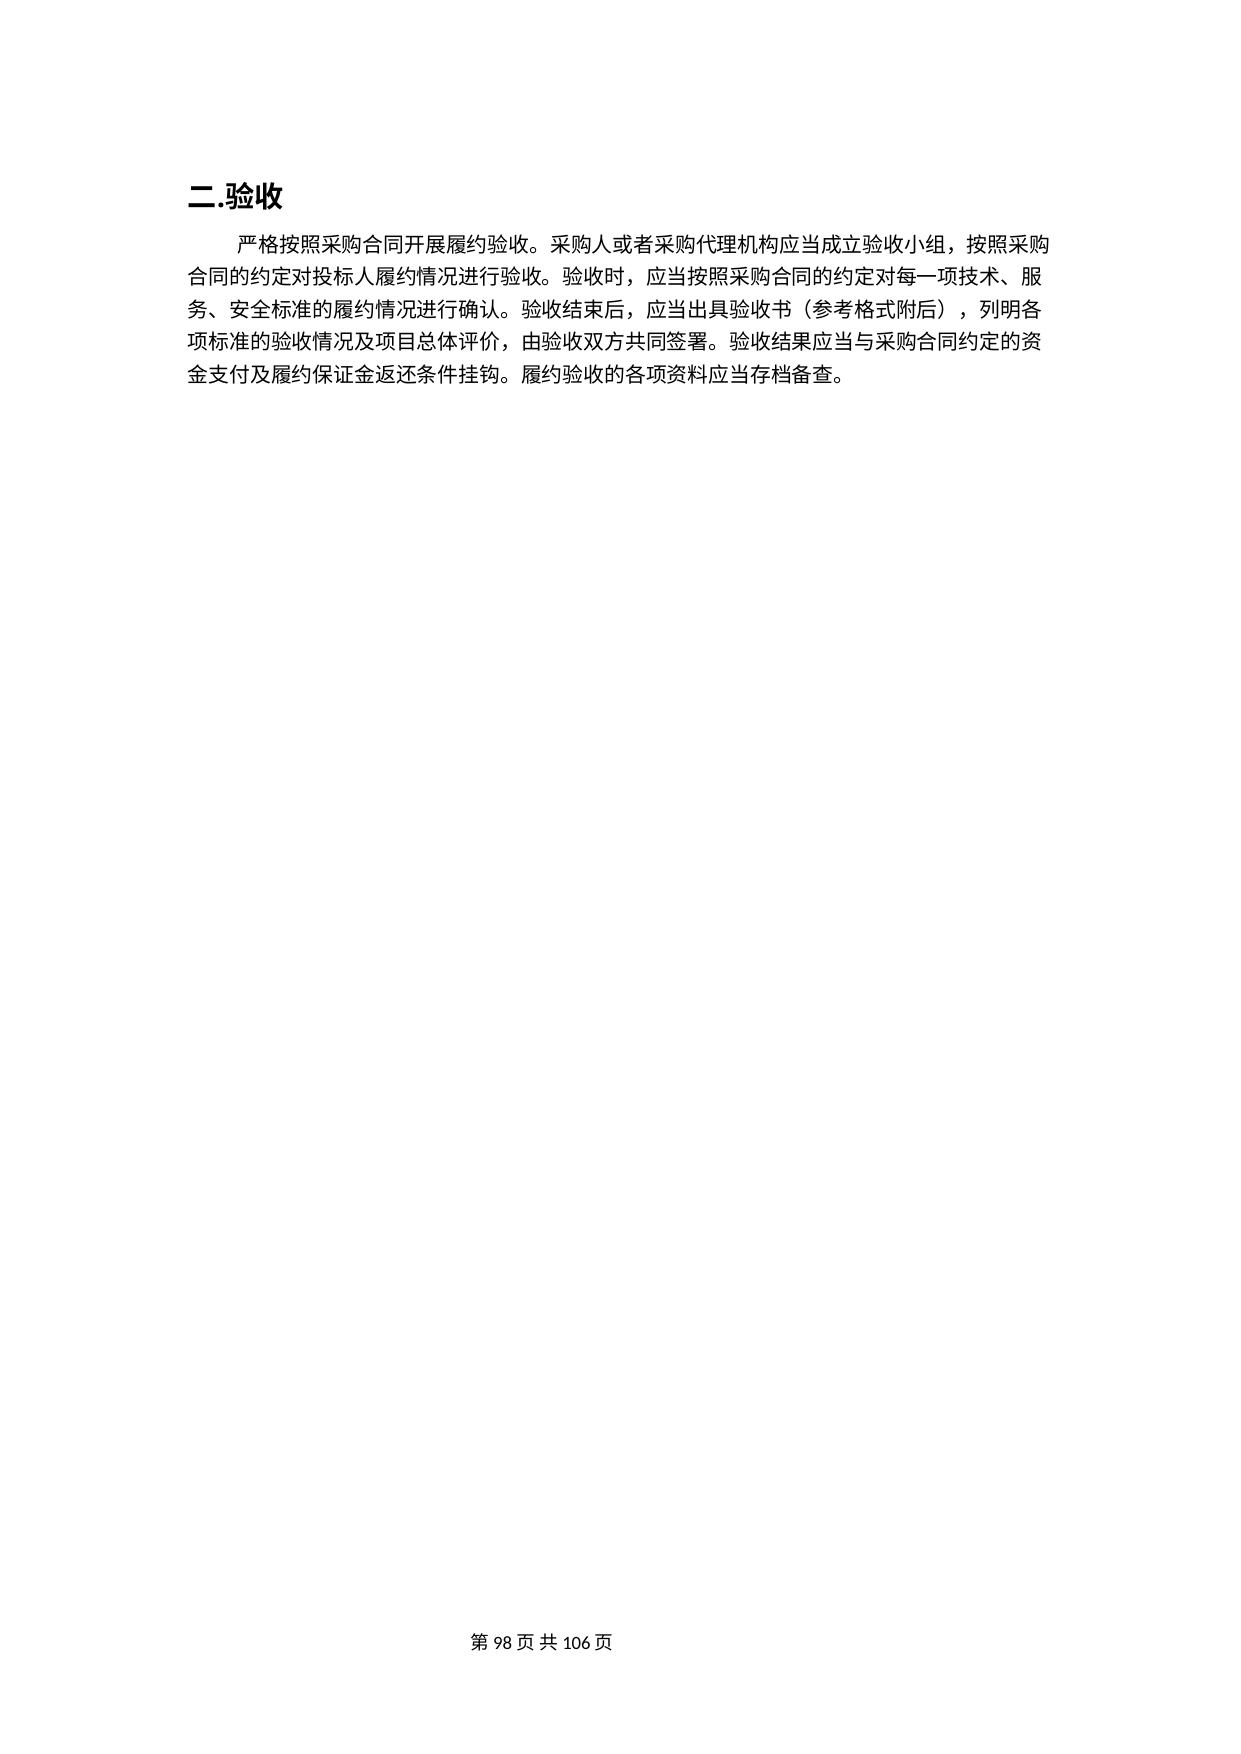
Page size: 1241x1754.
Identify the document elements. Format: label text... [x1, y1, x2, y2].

text 二.验收 [187, 162, 1053, 227]
text 严格按照采购合同开展履约验收。采购人或者采购代理机构应当成立验收小组，按照采购合同的约定对投标人履约情况进行验收。验收时，应当按照采购合同的约定对每一项技术、服务、安全标准的履约情况进行确认。验收结束后，应当出具验收书（参考格式附后），列明各项标准的验收情况及项目总体评价，由验收双方共同签署。验收结果应当与采购合同约定的资金支付及履约保证金返还条件挂钩。履约验收的各项资料应当存档备查。 [187, 227, 1053, 389]
